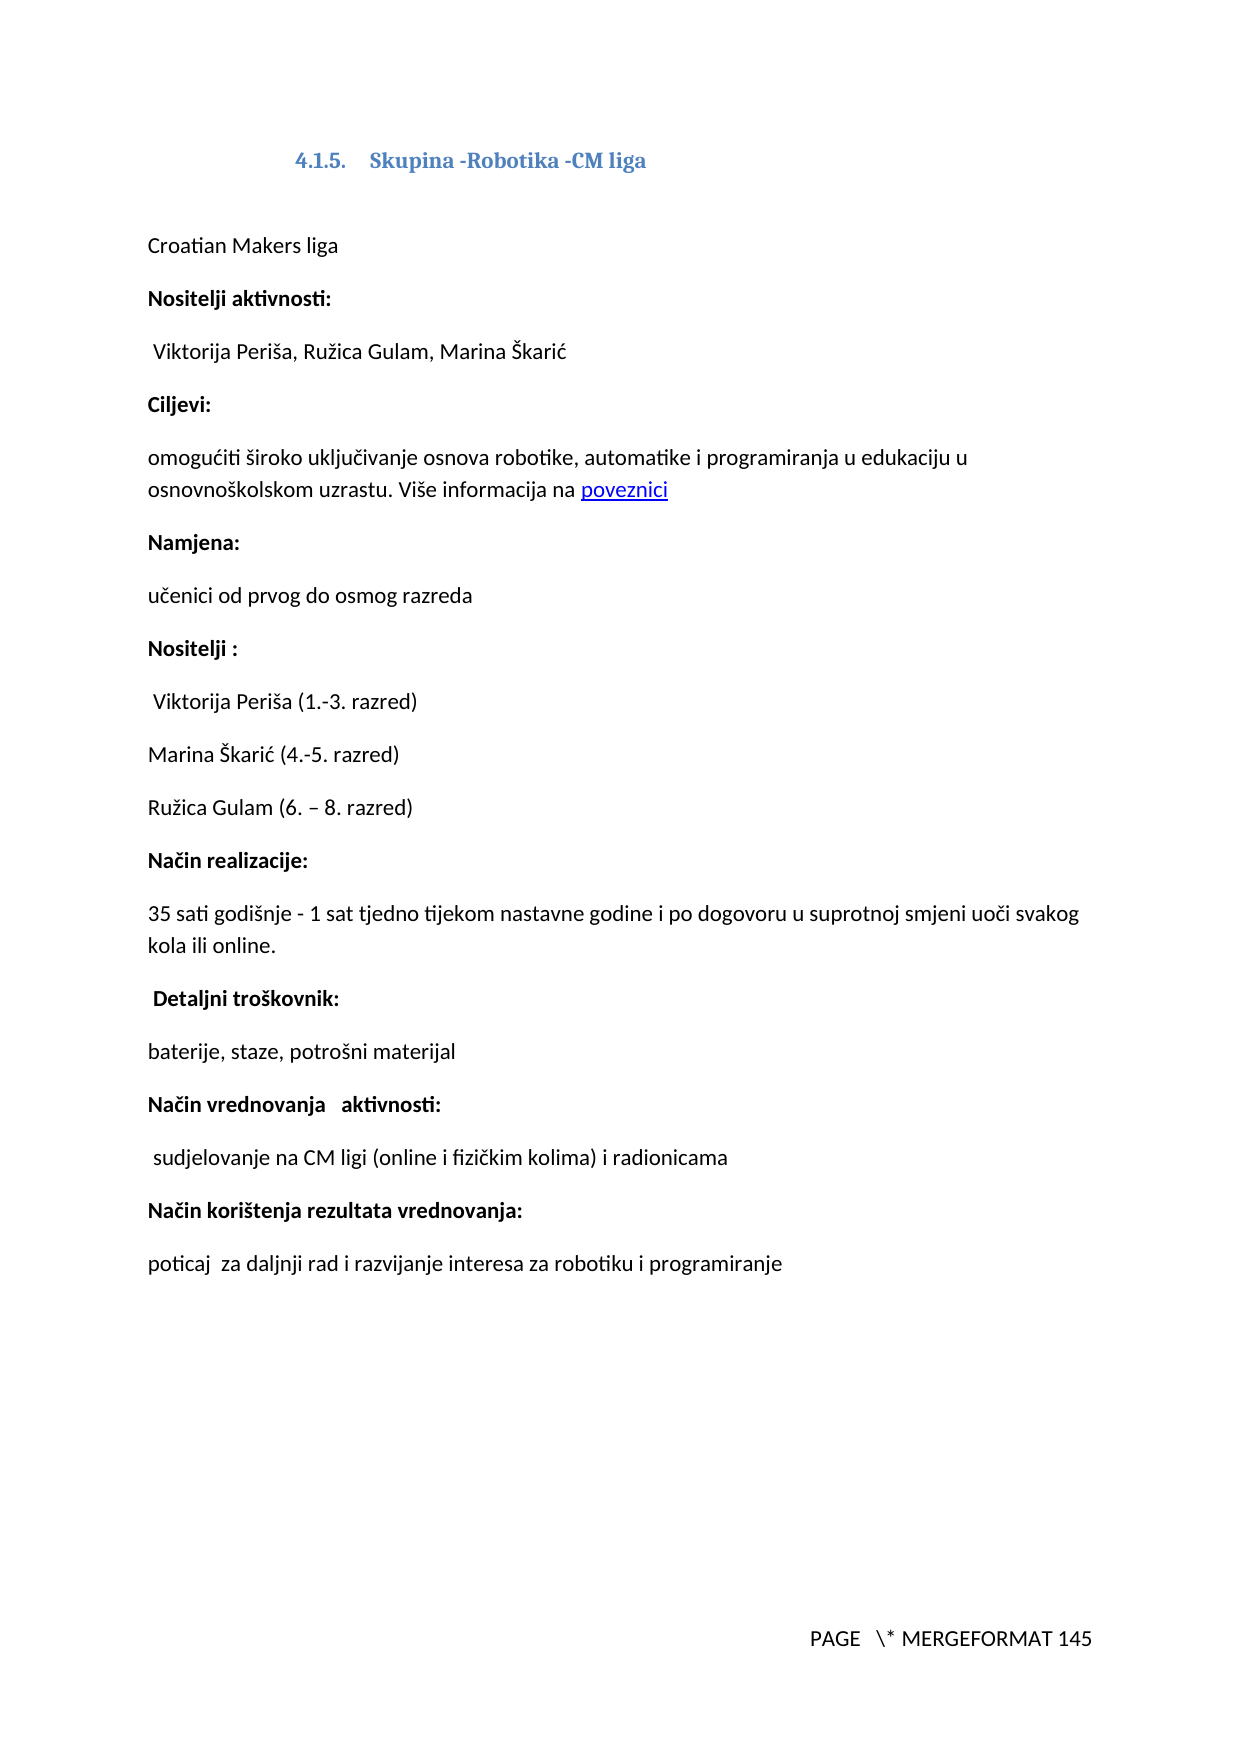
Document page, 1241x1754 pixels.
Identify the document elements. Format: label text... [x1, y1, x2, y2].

subtitle Skupina -Robotika -CM liga [295, 148, 1093, 174]
text Viktorija Periša (1.-3. razred) [148, 687, 1093, 715]
text poticaj za daljnji rad i razvijanje interesa za robotiku i programiranje [148, 1249, 1093, 1278]
text Nositelji : [148, 634, 1093, 662]
text Način korištenja rezultata vrednovanja: [148, 1197, 1093, 1224]
text Croatian Makers liga [148, 231, 1093, 259]
text Način vrednovanja aktivnosti: [148, 1091, 1093, 1118]
text Viktorija Periša, Ružica Gulam, Marina Škarić [148, 337, 1093, 365]
text Marina Škarić (4.-5. razred) [148, 740, 1093, 768]
text Ružica Gulam (6. – 8. razred) [148, 793, 1093, 821]
text Način realizacije: [148, 846, 1093, 874]
text učenici od prvog do osmog razreda [148, 581, 1093, 609]
text Ciljevi: [148, 390, 1093, 418]
text Nositelji aktivnosti: [148, 284, 1093, 312]
text omogućiti široko uključivanje osnova robotike, automatike i programiranja u edukaciju u osnovnoškolskom uzrastu. Više informacija na poveznici [148, 443, 1093, 503]
text Detaljni troškovnik: [148, 984, 1093, 1012]
text sudjelovanje na CM ligi (online i fizičkim kolima) i radionicama [148, 1143, 1093, 1172]
text Namjena: [148, 528, 1093, 556]
text baterije, staze, potrošni materijal [148, 1037, 1093, 1066]
text 35 sati godišnje - 1 sat tjedno tijekom nastavne godine i po dogovoru u suprotnoj smjeni uoči svakog kola ili online. [148, 899, 1093, 959]
